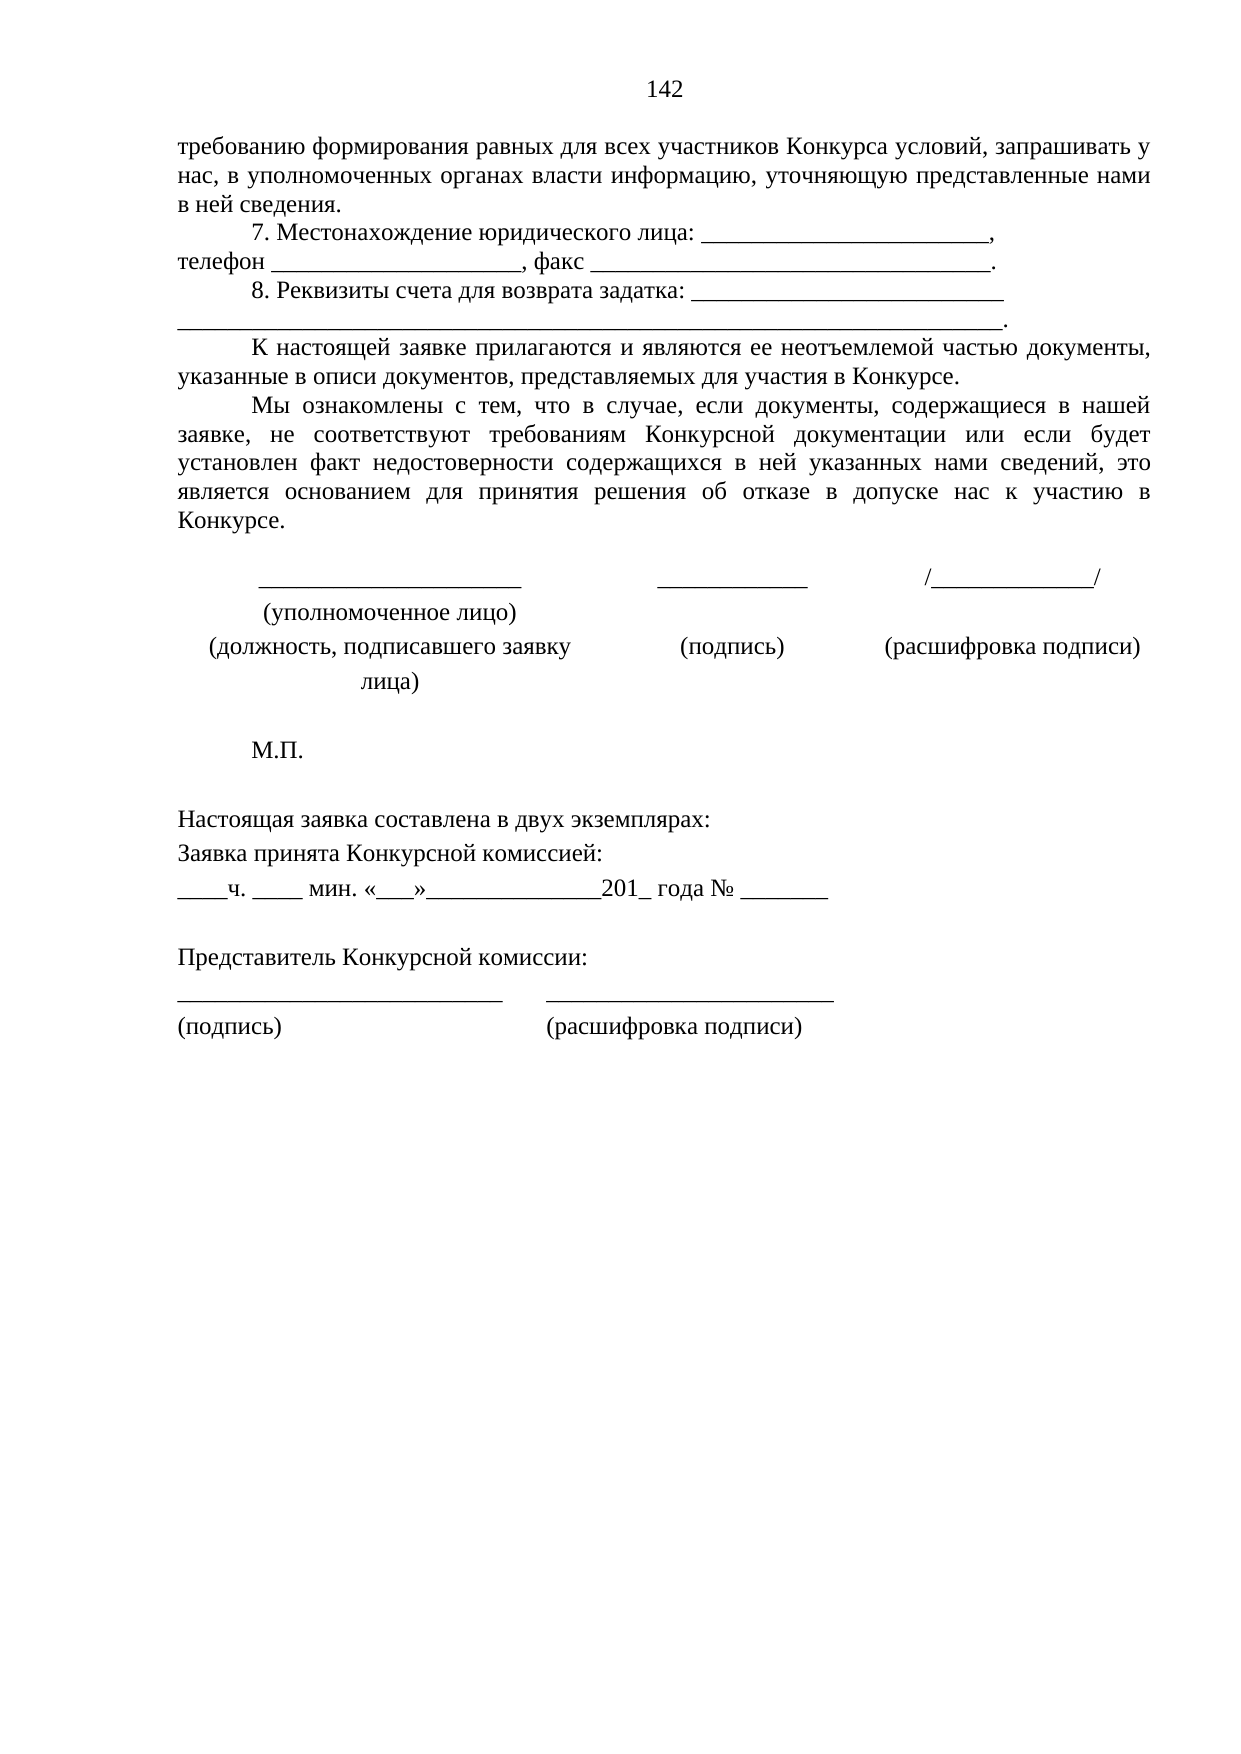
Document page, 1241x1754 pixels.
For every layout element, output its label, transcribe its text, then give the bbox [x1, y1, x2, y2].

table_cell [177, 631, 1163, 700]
text Заявка принята Конкурсной комиссией: [177, 838, 1152, 867]
text М.П. [177, 735, 1152, 764]
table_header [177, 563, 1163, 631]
text телефон ____________________, факс ________________________________. [177, 246, 1152, 275]
text (подпись) (расшифровка подписи) [177, 1011, 1152, 1039]
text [177, 131, 1152, 217]
text 7. Местонахождение юридического лица: _______________________, [177, 217, 1152, 246]
text __________________________________________________________________. [177, 304, 1152, 332]
text __________________________ _______________________ [177, 976, 1152, 1005]
text Мы ознакомлены с тем, что в случае, если документы, содержащиеся в нашей заявке, не соответствуют требованиям Конкурсной документации или если будет установлен факт недостоверности содержащихся в ней указанных нами сведений, это является основанием для принятия решения об отказе в допуске нас к участию в Конкурсе. [177, 390, 1152, 534]
text Настоящая заявка составлена в двух экземплярах: [177, 804, 1152, 833]
text К настоящей заявке прилагаются и являются ее неотъемлемой частью документы, указанные в описи документов, представляемых для участия в Конкурсе. [177, 332, 1152, 390]
text Представитель Конкурсной комиссии: [177, 942, 1152, 971]
text ____ч. ____ мин. «___»______________201_ года № _______ [177, 873, 1152, 902]
text 8. Реквизиты счета для возврата задатка: _________________________ [177, 275, 1152, 304]
